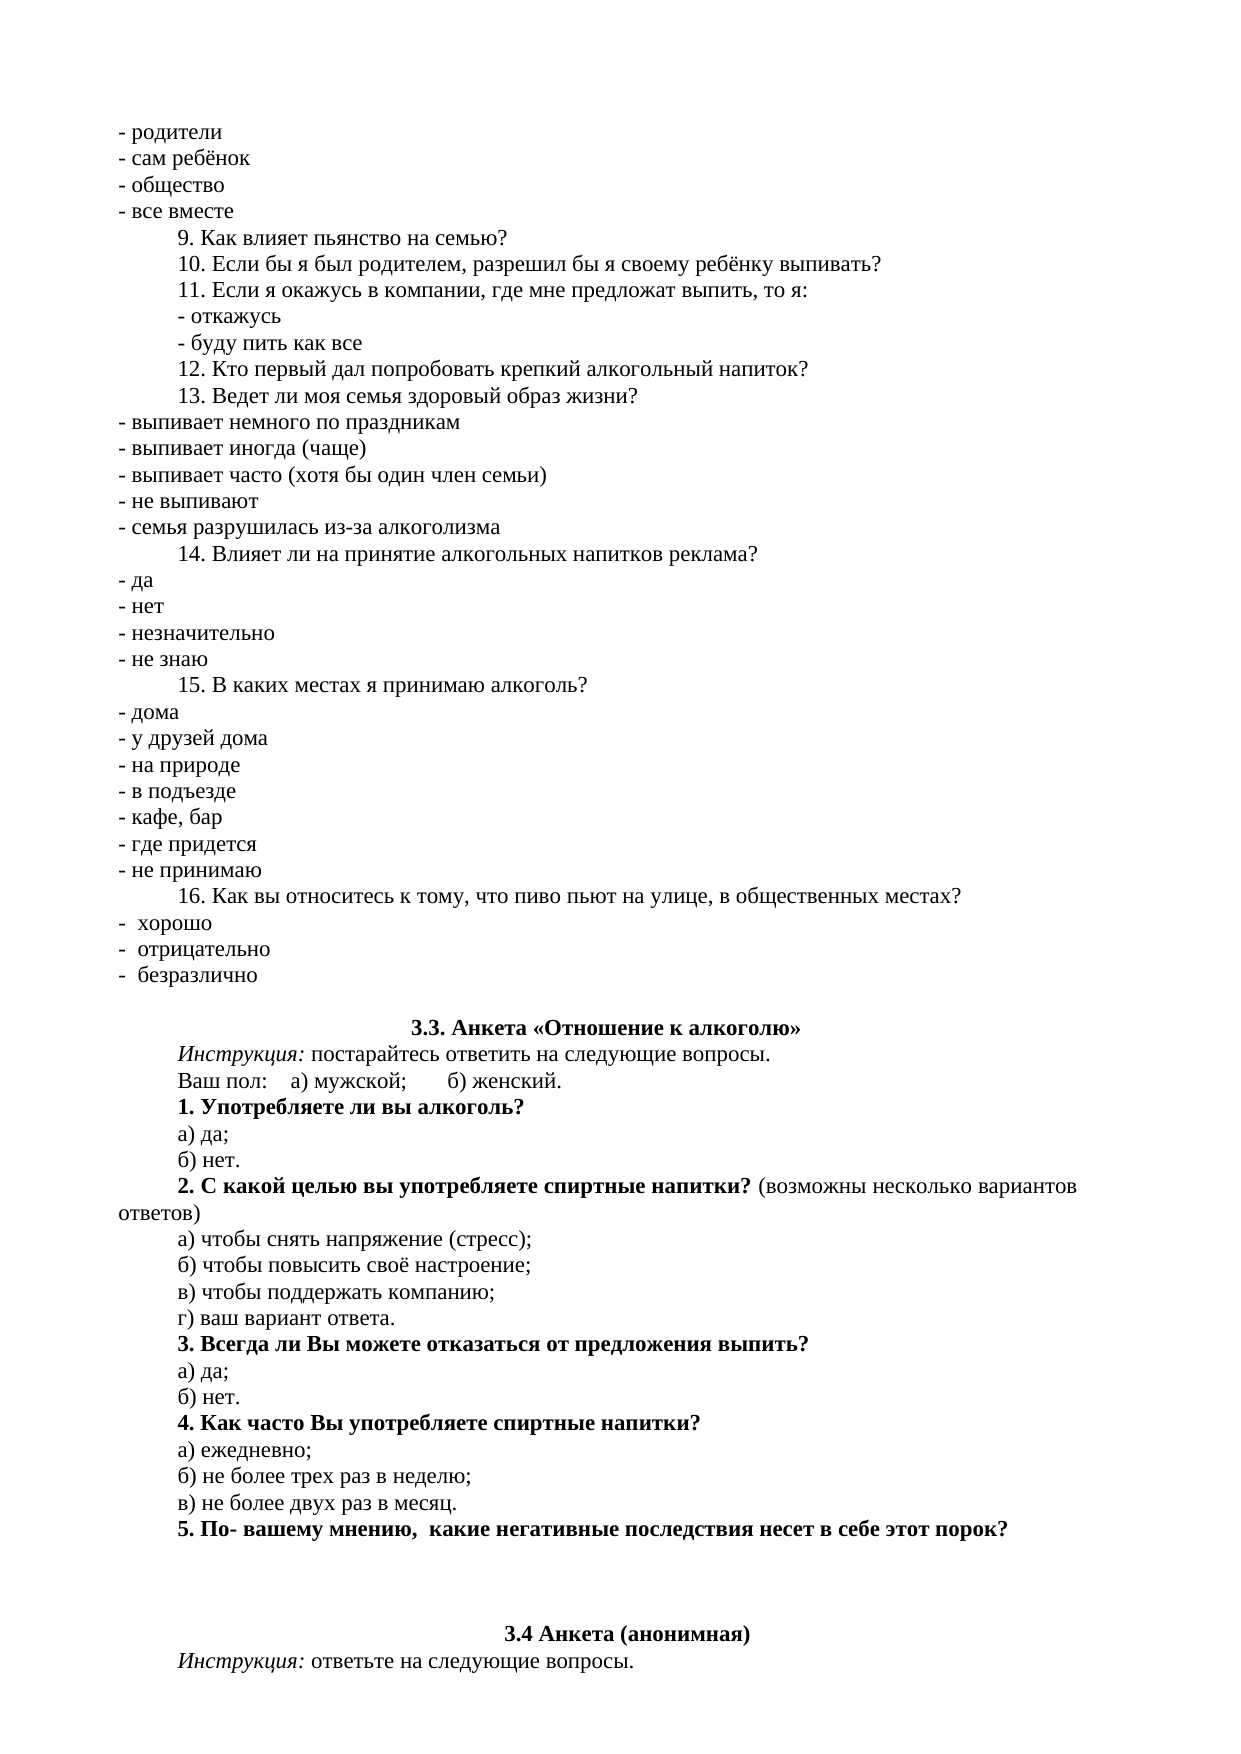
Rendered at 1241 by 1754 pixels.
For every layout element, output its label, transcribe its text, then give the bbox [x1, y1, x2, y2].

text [118, 118, 1077, 223]
text - откажусь [118, 303, 1077, 329]
text 16. Как вы относитесь к тому, что пиво пьют на улице, в общественных местах? - хорошо - отрицательно - безразлично [118, 882, 1077, 988]
text б) нет. [118, 1383, 1077, 1409]
text б) не более трех раз в неделю; [118, 1462, 1077, 1488]
text 11. Если я окажусь в компании, где мне предложат выпить, то я: [118, 276, 1077, 303]
text а) да; [118, 1119, 1077, 1146]
text в) чтобы поддержать компанию; [118, 1278, 1077, 1304]
text 3.3. Анкета «Отношение к алкоголю» [118, 988, 1077, 1041]
text б) нет. [118, 1146, 1077, 1172]
text 15. В каких местах я принимаю алкоголь? - дома - у друзей дома - на природе - в подъезде - кафе, бар - где придется - не принимаю [118, 672, 1077, 882]
text 2. С какой целью вы употребляете спиртные напитки? (возможны несколько вариантов ответов) [118, 1172, 1077, 1225]
text 12. Кто первый дал попробовать крепкий алкогольный напиток? [118, 355, 1077, 382]
text б) чтобы повысить своё настроение; [118, 1251, 1077, 1278]
text - буду пить как все [118, 329, 1077, 355]
text в) не более двух раз в месяц. [118, 1488, 1077, 1515]
text г) ваш вариант ответа. [118, 1304, 1077, 1330]
text 3.4 Анкета (анонимная) [118, 1620, 1077, 1647]
text а) да; [118, 1357, 1077, 1383]
text 13. Ведет ли моя семья здоровый образ жизни? - выпивает немного по праздникам - выпивает иногда (чаще) - выпивает часто (хотя бы один член семьи) - не выпивают - семья разрушилась из-за алкоголизма [118, 382, 1077, 540]
text а) ежедневно; [118, 1436, 1077, 1462]
text 9. Как влияет пьянство на семью? [118, 223, 1077, 250]
text Инструкция: постарайтесь ответить на следующие вопросы. [118, 1041, 1077, 1067]
text 10. Если бы я был родителем, разрешил бы я своему ребёнку выпивать? [118, 250, 1077, 276]
text 1. Употребляете ли вы алкоголь? [118, 1093, 1077, 1119]
text 3. Всегда ли Вы можете отказаться от предложения выпить? [118, 1330, 1077, 1357]
text 4. Как часто Вы употребляете спиртные напитки? [118, 1409, 1077, 1436]
text а) чтобы снять напряжение (стресс); [118, 1225, 1077, 1251]
text 5. По- вашему мнению, какие негативные последствия несет в себе этот порок? [118, 1515, 1077, 1541]
text 14. Влияет ли на принятие алкогольных напитков реклама? - да - нет - незначительно - не знаю [118, 540, 1077, 672]
text Инструкция: ответьте на следующие вопросы. [118, 1647, 1077, 1673]
text Ваш пол: а) мужской; б) женский. [118, 1067, 1077, 1093]
